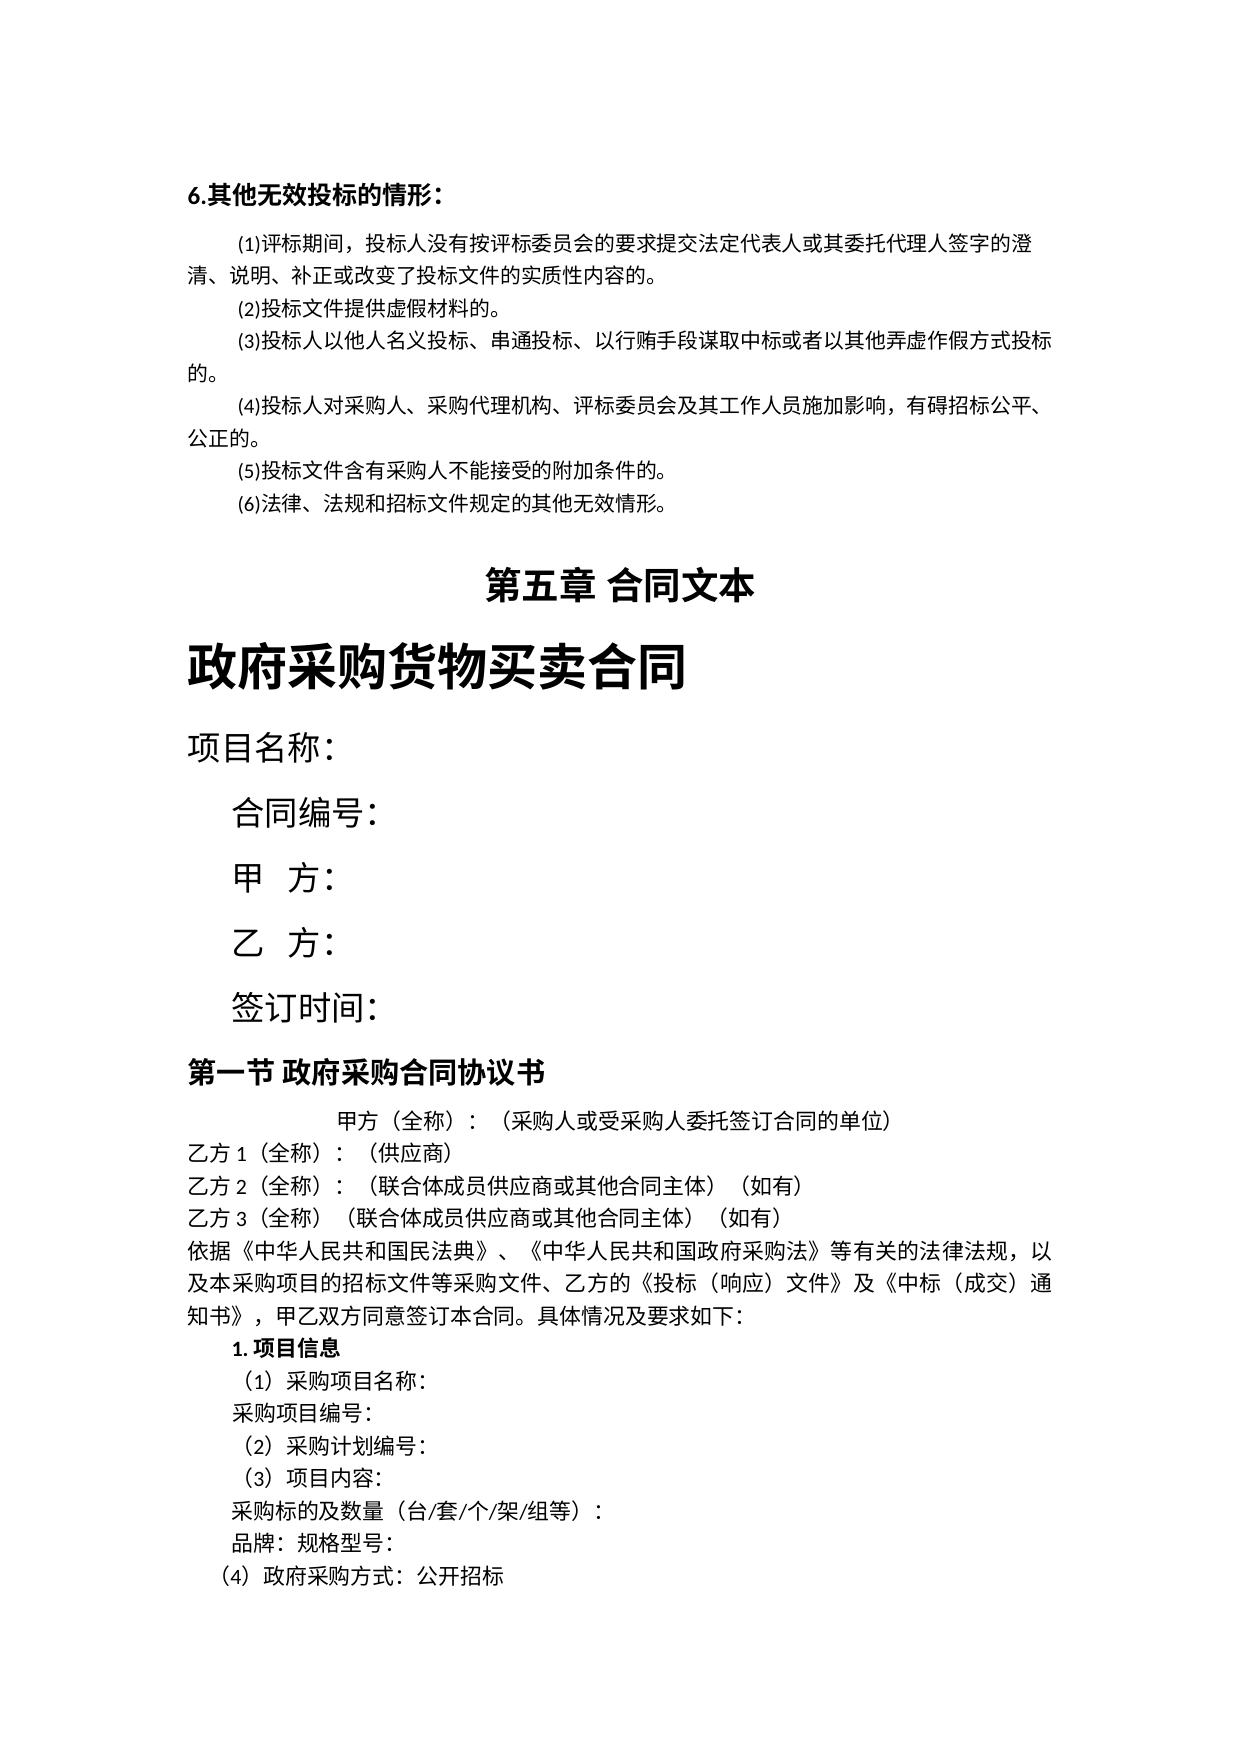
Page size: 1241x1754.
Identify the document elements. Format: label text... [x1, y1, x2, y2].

text 第五章 合同文本 [187, 552, 1053, 617]
text (3)投标人以他人名义投标、串通投标、以行贿手段谋取中标或者以其他弄虚作假方式投标的。 [187, 324, 1053, 389]
text 采购标的及数量（台/套/个/架/组等）： [187, 1494, 1053, 1527]
text 乙方1（全称）：（供应商） [187, 1137, 1053, 1169]
text （4）政府采购方式：公开招标 [187, 1559, 1053, 1592]
text 1. 项目信息 [187, 1332, 1053, 1364]
text (5)投标文件含有采购人不能接受的附加条件的。 [187, 454, 1053, 487]
text 采购项目编号： [187, 1397, 1053, 1429]
text 项目名称： [187, 714, 1053, 779]
text 品牌：规格型号： [187, 1527, 1053, 1559]
text 甲 方： [231, 844, 1053, 909]
text 乙方2（全称）：（联合体成员供应商或其他合同主体）（如有） [187, 1169, 1053, 1202]
text (1)评标期间，投标人没有按评标委员会的要求提交法定代表人或其委托代理人签字的澄清、说明、补正或改变了投标文件的实质性内容的。 [187, 227, 1053, 292]
text （3）项目内容： [187, 1462, 1053, 1494]
text （2）采购计划编号： [187, 1429, 1053, 1462]
text (4)投标人对采购人、采购代理机构、评标委员会及其工作人员施加影响，有碍招标公平、公正的。 [187, 389, 1053, 454]
text 乙 方： [231, 909, 1053, 974]
text (6)法律、法规和招标文件规定的其他无效情形。 [187, 487, 1053, 519]
text 6.其他无效投标的情形： [187, 162, 1053, 227]
text 乙方3（全称）（联合体成员供应商或其他合同主体）（如有） [187, 1202, 1053, 1234]
text (2)投标文件提供虚假材料的。 [187, 292, 1053, 324]
text 甲方（全称）：（采购人或受采购人委托签订合同的单位） [187, 1104, 1053, 1137]
text 政府采购货物买卖合同 [187, 617, 1053, 714]
text （1）采购项目名称： [187, 1364, 1053, 1397]
text 签订时间： [231, 974, 1053, 1039]
text 依据《中华人民共和国民法典》、《中华人民共和国政府采购法》等有关的法律法规，以及本采购项目的招标文件等采购文件、乙方的《投标（响应）文件》及《中标（成交）通知书》，甲乙双方同意签订本合同。具体情况及要求如下： [187, 1234, 1053, 1332]
text 合同编号： [231, 779, 1053, 844]
text 第一节 政府采购合同协议书 [187, 1039, 1053, 1104]
